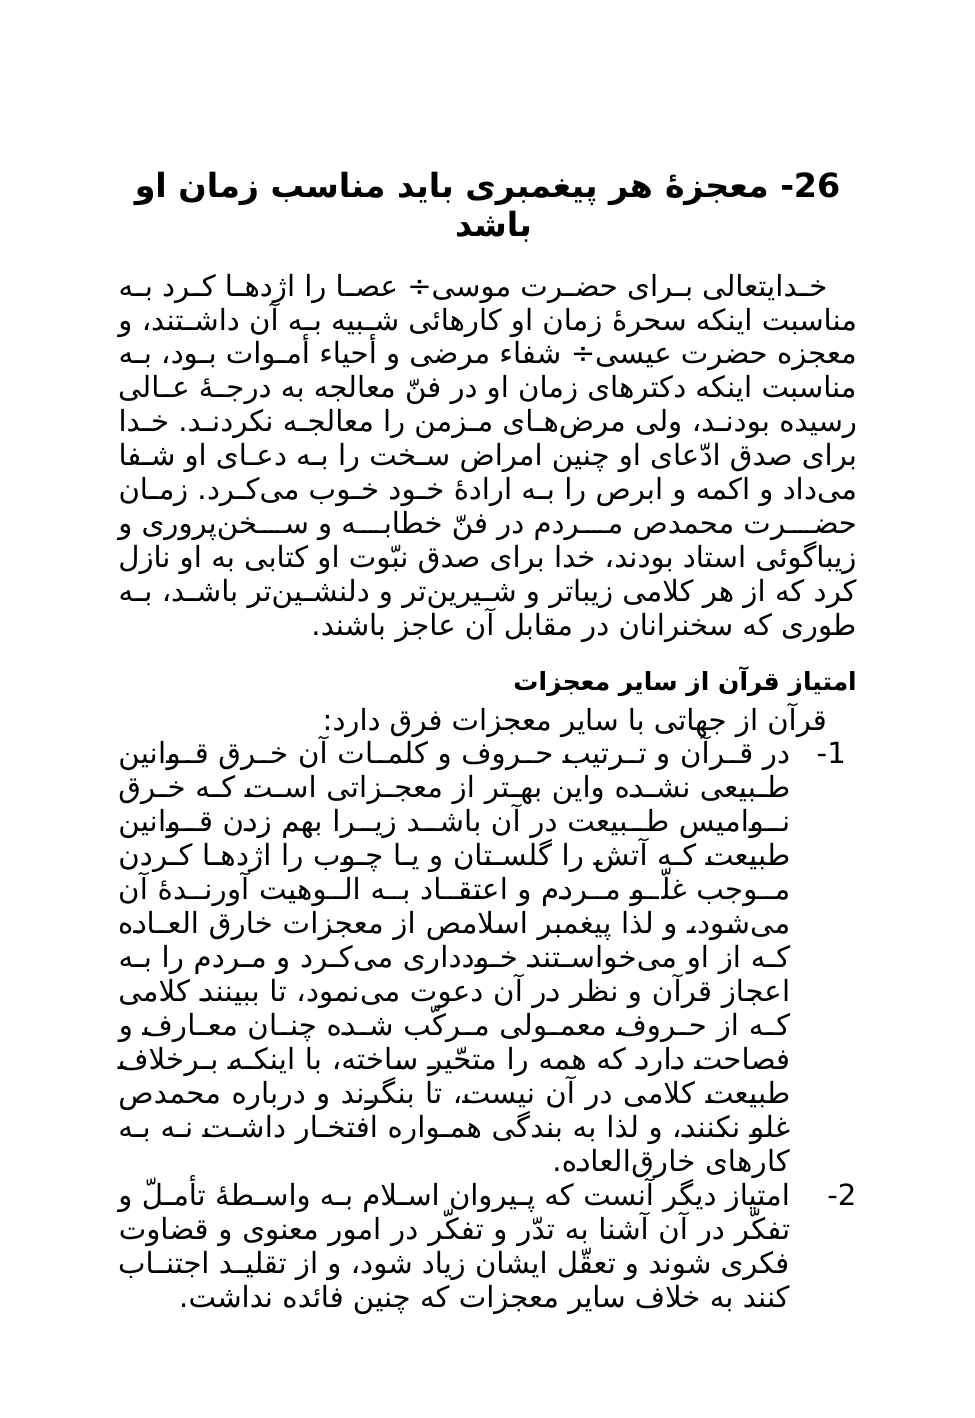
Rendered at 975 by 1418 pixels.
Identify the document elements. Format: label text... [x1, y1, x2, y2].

text قرآن از جهاتی با سایر معجزات فرق دارد: [118, 703, 857, 737]
list امتیاز دیگر آنست که پیروان اسلام به واسطۀ تأملّ و تفکّر در آن آشنا به تدّر و تفکّر در امور معنوی و قضاوت فکری شوند و تعقّل ایشان زیاد شود، و از تقلید اجتناب کنند به خلاف سایر معجزات که چنین فائده نداشت. [118, 1178, 827, 1314]
text 26- معجزۀ هر پیغمبری باید مناسب زمان او باشد [118, 166, 857, 244]
text امتیاز قرآن از سایر معجزات [118, 667, 857, 697]
text خدایتعالی برای حضرت موسی÷ عصا را اژدها کرد به مناسبت اینکه سحرۀ زمان او کارهائی شبیه به آن داشتند، و معجزه حضرت عیسی÷ شفاء مرضی و أحیاء أموات بود، به مناسبت اینکه دکترهای زمان او در فنّ معالجه به درجۀ عالی رسیده بودند، ولی مرض‌های مزمن را معالجه نکردند. خدا برای صدق ادّعای او چنین امراض سخت را به دعای او شفا می‌داد و اکمه و ابرص را به ارادۀ خود خوب می‌کرد. زمان حضرت محمدص مردم در فنّ خطابه و سخن‌پروری و زیباگوئی استاد بودند، خدا برای صدق نبّوت او کتابی به او نازل کرد که از هر کلامی زیباتر و شیرین‌تر و دلنشین‌تر باشد، به طوری که سخنرانان در مقابل آن عاجز باشند. [118, 269, 857, 642]
list در قرآن و ترتیب حروف و کلمات آن خرق قوانین طبیعی نشده واین بهتر از معجزاتی است که خرق نوامیس طبیعت در آن باشد زیرا بهم زدن قوانین طبیعت که آتش را گلستان و یا چوب را اژدها کردن موجب غلّو مردم و اعتقاد به الوهیت آورندۀ آن می‌شود، و لذا پیغمبر اسلامص از معجزات خارق العاده که از او می‌خواستند خودداری می‌کرد و مردم را به اعجاز قرآن و نظر در آن دعوت می‌نمود، تا ببینند کلامی که از حروف معمولی مرکّب شده چنان معارف و فصاحت دارد که همه را متحّیر ساخته، با اینکه برخلاف طبیعت کلامی در آن نیست، تا بنگرند و درباره محمدص غلو نکنند، و لذا به بندگی همواره افتخار داشت نه به کارهای خارق‌العاده. [118, 737, 827, 1178]
